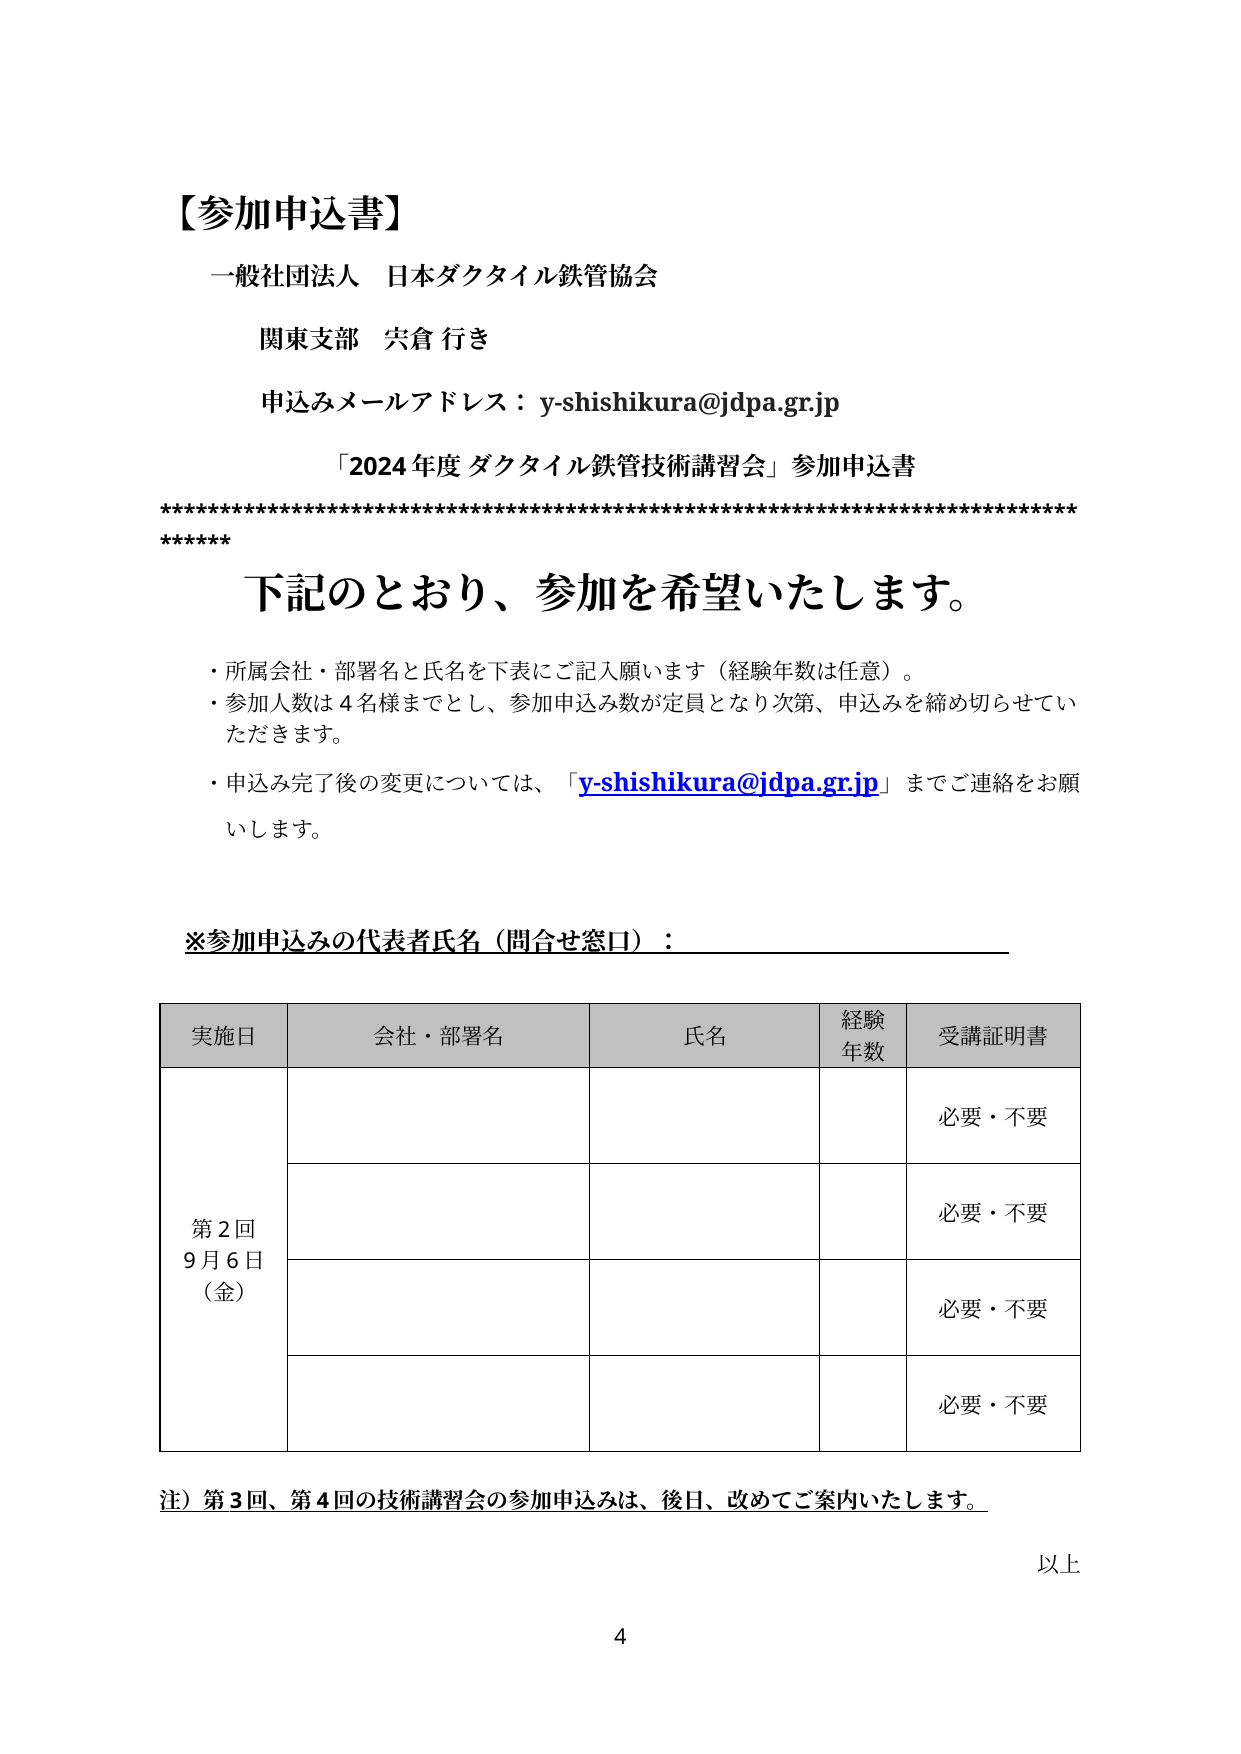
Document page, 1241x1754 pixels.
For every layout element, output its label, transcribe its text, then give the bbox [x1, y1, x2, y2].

table_header 受講証明書 [907, 1004, 1080, 1067]
table_header 経験 年数 [820, 1004, 906, 1067]
table_cell 必要・不要 [907, 1164, 1080, 1259]
table_cell [590, 1164, 819, 1259]
text 申込みメールアドレス： y-shishikura@jdpa.gr.jp [159, 369, 1081, 432]
table_cell [820, 1164, 906, 1259]
table_cell [288, 1356, 589, 1451]
table_header 氏名 [590, 1004, 819, 1067]
text ・参加人数は4名様までとし、参加申込み数が定員となり次第、申込みを締め切らせていただきます。 [203, 686, 1081, 749]
text ・申込み完了後の変更については、「y-shishikura@jdpa.gr.jp」までご連絡をお願いします。 [203, 749, 1081, 844]
table_cell [590, 1260, 819, 1355]
table_cell [820, 1068, 906, 1163]
table_cell 第2回 9月6日 （金） [161, 1068, 287, 1451]
table_cell [590, 1068, 819, 1163]
table_cell [288, 1260, 589, 1355]
text 一般社団法人 日本ダクタイル鉄管協会 [159, 242, 1081, 306]
text ・所属会社・部署名と氏名を下表にご記入願います（経験年数は任意）。 [159, 654, 1081, 686]
text 下記のとおり、参加を希望いたします。 [159, 559, 1081, 622]
table_cell [288, 1164, 589, 1259]
table_cell 必要・不要 [907, 1356, 1080, 1451]
table_header 会社・部署名 [288, 1004, 589, 1067]
table_cell [820, 1260, 906, 1355]
text 注）第3回、第4回の技術講習会の参加申込みは、後日、改めてご案内いたします。 [159, 1484, 1081, 1515]
text 以上 [159, 1547, 1081, 1579]
table_cell 必要・不要 [907, 1260, 1080, 1355]
table_header 実施日 [161, 1004, 287, 1067]
text 「2024年度 ダクタイル鉄管技術講習会」参加申込書 [159, 432, 1081, 496]
text *********************************************************************************** [159, 496, 1081, 559]
table_cell [820, 1356, 906, 1451]
text 関東支部 宍倉 行き [159, 306, 1081, 369]
table_cell 必要・不要 [907, 1068, 1080, 1163]
table_cell [288, 1068, 589, 1163]
text 【参加申込書】 [159, 179, 1081, 242]
table_cell [590, 1356, 819, 1451]
text ※参加申込みの代表者氏名（問合せ窓口）： [159, 907, 1081, 971]
